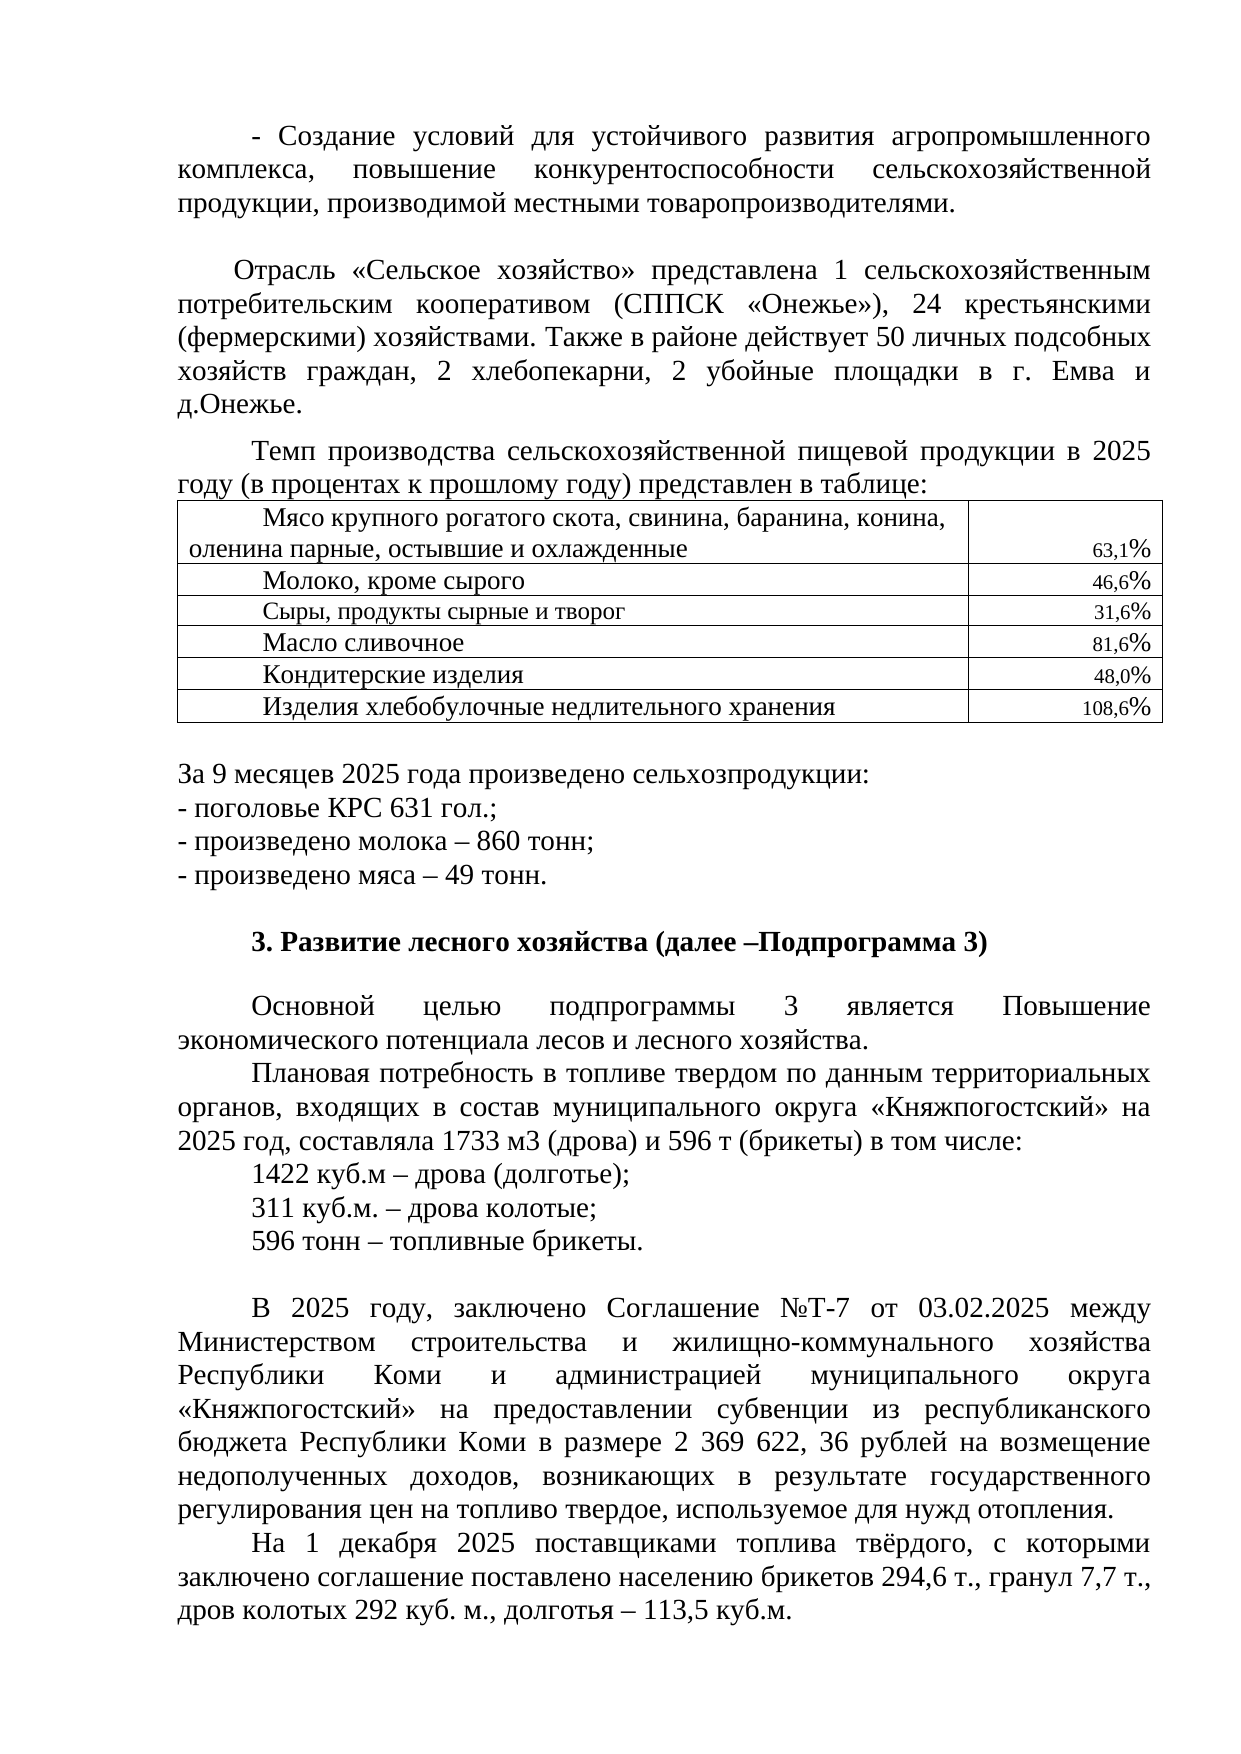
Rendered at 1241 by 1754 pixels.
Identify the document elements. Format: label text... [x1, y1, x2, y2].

table_cell Масло сливочное [178, 626, 968, 657]
table_cell 108,6% [969, 690, 1162, 722]
table_cell Кондитерские изделия [178, 658, 968, 689]
text Отрасль «Сельское хозяйство» представлена 1 сельскохозяйственным потребительским кооперативом (СППСК «Онежье»), 24 крестьянскими (фермерскими) хозяйствами. Также в районе действует 50 личных подсобных хозяйств граждан, 2 хлебопекарни, 2 убойные площадки в г. Емва и д.Онежье. [177, 252, 1152, 420]
text Темп производства сельскохозяйственной пищевой продукции в 2025 году (в процентах к прошлому году) представлен в таблице: [177, 433, 1152, 500]
table_cell 46,6% [969, 564, 1162, 595]
text 3. Развитие лесного хозяйства (далее –Подпрограмма 3) [177, 924, 1152, 957]
text 311 куб.м. – дрова колотые; [177, 1190, 1152, 1223]
table_cell 81,6% [969, 626, 1162, 657]
text На 1 декабря 2025 поставщиками топлива твёрдого, с которыми заключено соглашение поставлено населению брикетов 294,6 т., гранул 7,7 т., дров колотых 292 куб. м., долготья – 113,5 куб.м. [177, 1525, 1152, 1626]
text За 9 месяцев 2025 года произведено сельхозпродукции: [177, 756, 1152, 790]
table_cell 31,6% [969, 596, 1162, 625]
table_cell Изделия хлебобулочные недлительного хранения [178, 690, 968, 722]
text - поголовье КРС 631 гол.; [177, 790, 1152, 823]
text - произведено молока – 860 тонн; [177, 823, 1152, 857]
text 1422 куб.м – дрова (долготье); [177, 1156, 1152, 1190]
text - произведено мяса – 49 тонн. [177, 857, 1152, 890]
table_cell 48,0% [969, 658, 1162, 689]
text В 2025 году, заключено Соглашение №Т-7 от 03.02.2025 между Министерством строительства и жилищно-коммунального хозяйства Республики Коми и администрацией муниципального округа «Княжпогостский» на предоставлении субвенции из республиканского бюджета Республики Коми в размере 2 369 622, 36 рублей на возмещение недополученных доходов, возникающих в результате государственного регулирования цен на топливо твердое, используемое для нужд отопления. [177, 1290, 1152, 1525]
text 596 тонн – топливные брикеты. [177, 1223, 1152, 1257]
text - Создание условий для устойчивого развития агропромышленного комплекса, повышение конкурентоспособности сельскохозяйственной продукции, производимой местными товаропроизводителями. [177, 118, 1152, 219]
text Плановая потребность в топливе твердом по данным территориальных органов, входящих в состав муниципального округа «Княжпогостский» на 2025 год, составляла 1733 м3 (дрова) и 596 т (брикеты) в том числе: [177, 1056, 1152, 1156]
table_cell Сыры, продукты сырные и творог [178, 596, 968, 625]
table_header 63,1% [969, 501, 1162, 563]
table_cell Молоко, кроме сырого [178, 564, 968, 595]
table_header Мясо крупного рогатого скота, свинина, баранина, конина, оленина парные, остывшие и охлажденные [178, 501, 968, 563]
text Основной целью подпрограммы 3 является Повышение экономического потенциала лесов и лесного хозяйства. [177, 988, 1152, 1056]
